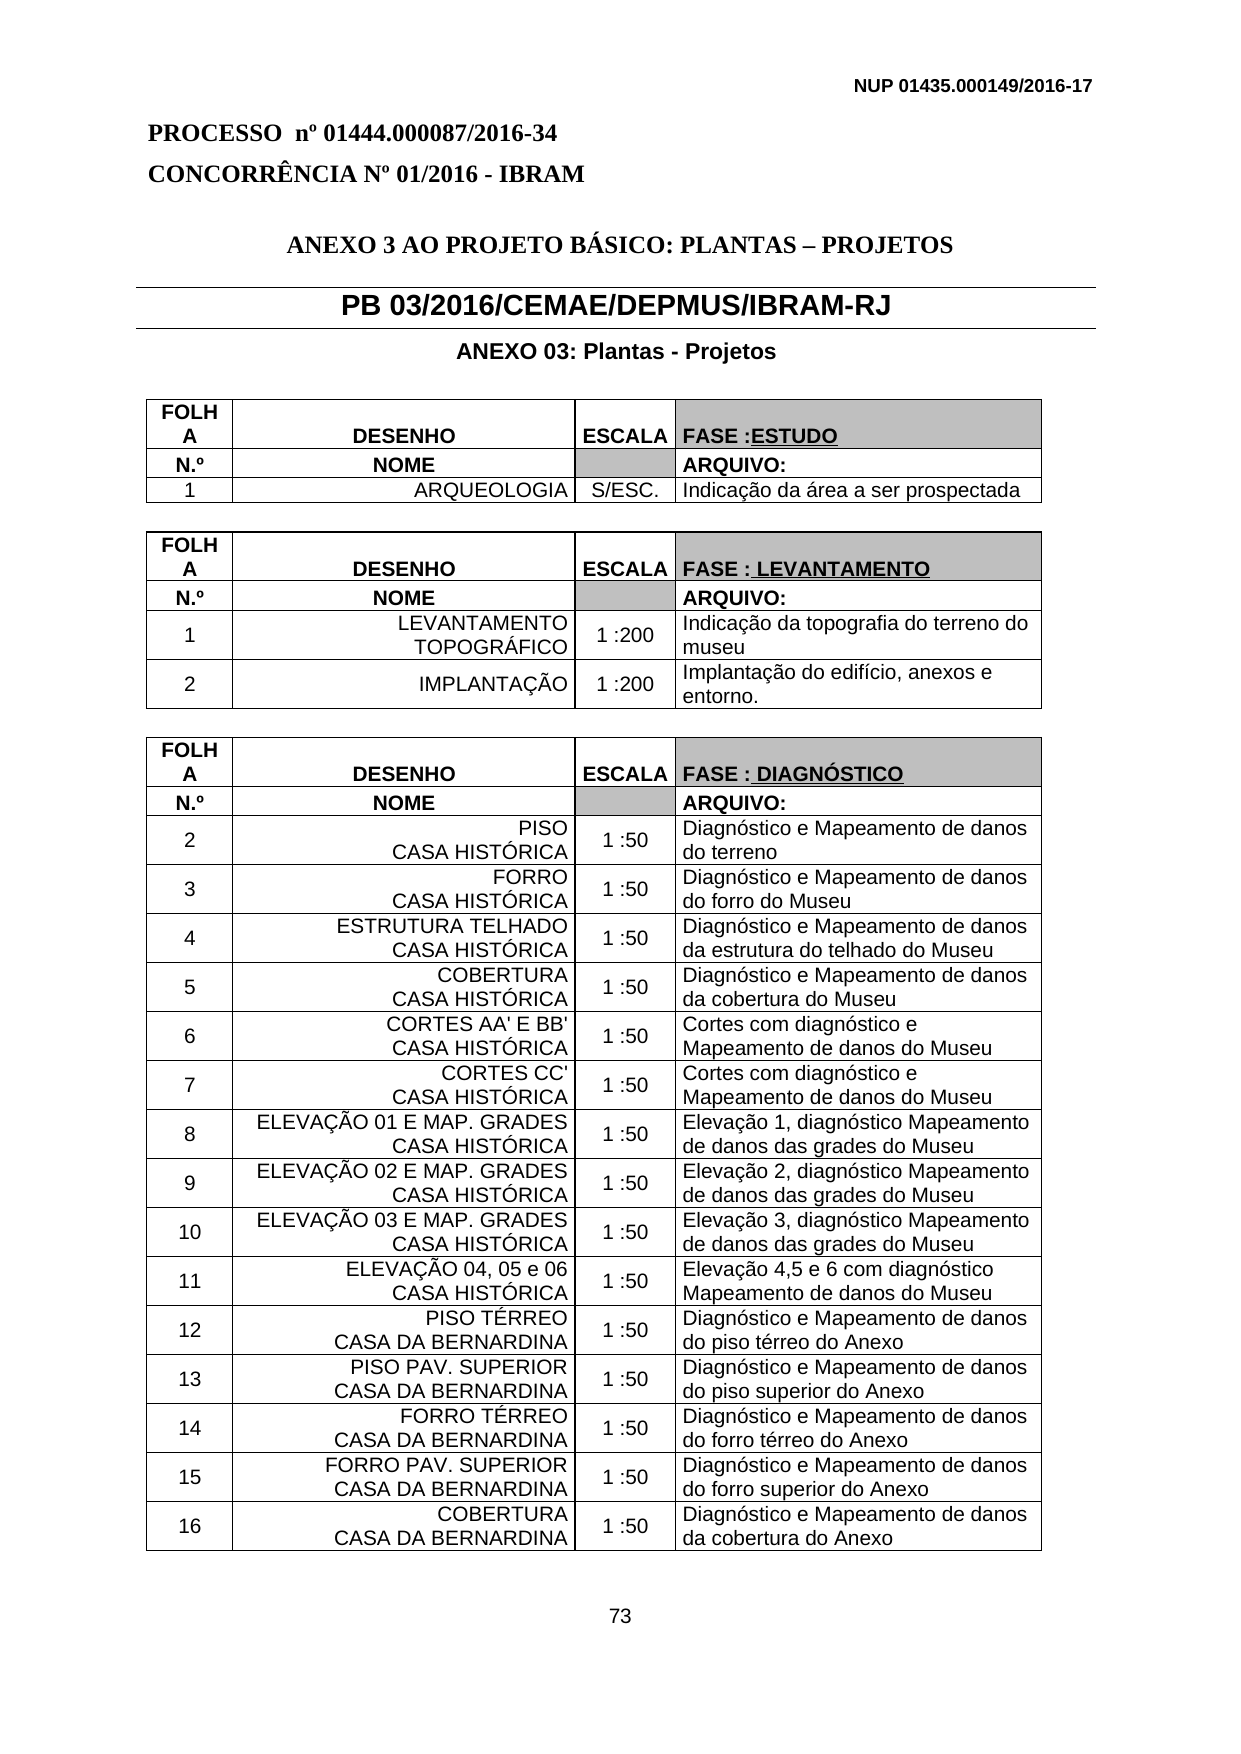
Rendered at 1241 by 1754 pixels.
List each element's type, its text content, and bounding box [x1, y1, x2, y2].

table_cell 3 [147, 865, 232, 913]
table_cell ARQUIVO: [676, 787, 1041, 815]
table_cell 1 :50 [576, 963, 675, 1011]
table_cell [576, 581, 675, 610]
table_cell NOME [233, 581, 574, 610]
table_header FASE : DIAGNÓSTICO [676, 738, 1041, 786]
table_cell ELEVAÇÃO 02 E MAP. GRADES CASA HISTÓRICA [233, 1159, 574, 1207]
table_cell ARQUEOLOGIA [233, 478, 574, 502]
table_cell 1 :50 [576, 1355, 675, 1403]
text CONCORRÊNCIA Nº 01/2016 - IBRAM [148, 159, 1092, 188]
table_cell 2 [147, 660, 232, 708]
table_cell N.º [147, 581, 232, 610]
table_cell NOME [233, 787, 574, 815]
table_header FOLHA [147, 400, 232, 448]
table_cell Diagnóstico e Mapeamento de danos da cobertura do Anexo [676, 1502, 1041, 1549]
table_header FOLHA [147, 738, 232, 786]
table_cell ARQUIVO: [676, 581, 1041, 610]
table_cell 11 [147, 1257, 232, 1305]
table_cell 9 [147, 1159, 232, 1207]
table_cell 10 [147, 1208, 232, 1256]
table_cell 16 [147, 1502, 232, 1549]
table_cell ELEVAÇÃO 03 E MAP. GRADES CASA HISTÓRICA [233, 1208, 574, 1256]
table_cell PISO PAV. SUPERIOR CASA DA BERNARDINA [233, 1355, 574, 1403]
table_cell Diagnóstico e Mapeamento de danos da cobertura do Museu [676, 963, 1041, 1011]
table_cell Cortes com diagnóstico e Mapeamento de danos do Museu [676, 1012, 1041, 1060]
table_cell 1 :50 [576, 914, 675, 962]
table_cell ANEXO 03: Plantas - Projetos [136, 329, 1096, 399]
table_cell ARQUIVO: [676, 449, 1041, 477]
table_cell 1 :50 [576, 1306, 675, 1354]
table_header PB 03/2016/CEMAE/DEPMUS/IBRAM-RJ [136, 288, 1096, 328]
table_header FASE :ESTUDO [676, 400, 1041, 448]
table_cell 13 [147, 1355, 232, 1403]
table_cell COBERTURA CASA DA BERNARDINA [233, 1502, 574, 1549]
table_cell Diagnóstico e Mapeamento de danos da estrutura do telhado do Museu [676, 914, 1041, 962]
table_cell ESTRUTURA TELHADO CASA HISTÓRICA [233, 914, 574, 962]
table_cell NOME [233, 449, 574, 477]
table_header ESCALA [576, 533, 675, 580]
table_cell 15 [147, 1453, 232, 1501]
table_cell 1 :50 [576, 1502, 675, 1549]
table_cell [576, 787, 675, 815]
text PROCESSO nº 01444.000087/2016-34 [148, 118, 1092, 147]
table_cell FORRO CASA HISTÓRICA [233, 865, 574, 913]
table_cell N.º [147, 449, 232, 477]
table_cell 1 :50 [576, 865, 675, 913]
table_header ESCALA [576, 400, 675, 448]
table_cell 1 :50 [576, 1061, 675, 1109]
text ANEXO 3 AO PROJETO BÁSICO: PLANTAS – PROJETOS [148, 230, 1092, 259]
table_cell Indicação da topografia do terreno do museu [676, 611, 1041, 659]
table_cell ELEVAÇÃO 01 E MAP. GRADES CASA HISTÓRICA [233, 1110, 574, 1158]
table_cell CORTES CC' CASA HISTÓRICA [233, 1061, 574, 1109]
table_cell S/ESC. [576, 478, 675, 502]
table_cell Diagnóstico e Mapeamento de danos do forro térreo do Anexo [676, 1404, 1041, 1452]
table_cell 1 :50 [576, 1159, 675, 1207]
table_cell FORRO PAV. SUPERIOR CASA DA BERNARDINA [233, 1453, 574, 1501]
table_cell Diagnóstico e Mapeamento de danos do forro superior do Anexo [676, 1453, 1041, 1501]
table_cell Elevação 3, diagnóstico Mapeamento de danos das grades do Museu [676, 1208, 1041, 1256]
table_cell N.º [147, 787, 232, 815]
table_cell 1 :50 [576, 816, 675, 864]
table_cell 1 :50 [576, 1208, 675, 1256]
table_header FASE : LEVANTAMENTO [676, 533, 1041, 580]
table_cell 1 :200 [576, 660, 675, 708]
table_cell CORTES AA' E BB' CASA HISTÓRICA [233, 1012, 574, 1060]
table_header DESENHO [233, 400, 574, 448]
table_header ESCALA [576, 738, 675, 786]
table_header DESENHO [233, 738, 574, 786]
table_cell PISO CASA HISTÓRICA [233, 816, 574, 864]
table_cell [576, 449, 675, 477]
table_cell 1 :50 [576, 1404, 675, 1452]
table_cell 1 [147, 611, 232, 659]
table_cell ELEVAÇÃO 04, 05 e 06 CASA HISTÓRICA [233, 1257, 574, 1305]
table_cell LEVANTAMENTO TOPOGRÁFICO [233, 611, 574, 659]
table_cell 1 :50 [576, 1012, 675, 1060]
table_cell Diagnóstico e Mapeamento de danos do piso superior do Anexo [676, 1355, 1041, 1403]
table_cell FORRO TÉRREO CASA DA BERNARDINA [233, 1404, 574, 1452]
table_cell Cortes com diagnóstico e Mapeamento de danos do Museu [676, 1061, 1041, 1109]
table_cell 1 :50 [576, 1453, 675, 1501]
table_cell 1 [147, 478, 232, 502]
table_cell 2 [147, 816, 232, 864]
table_cell 14 [147, 1404, 232, 1452]
table_cell IMPLANTAÇÃO [233, 660, 574, 708]
table_cell 5 [147, 963, 232, 1011]
table_cell 4 [147, 914, 232, 962]
table_cell 6 [147, 1012, 232, 1060]
table_header FOLHA [147, 533, 232, 580]
table_cell COBERTURA CASA HISTÓRICA [233, 963, 574, 1011]
table_cell Elevação 2, diagnóstico Mapeamento de danos das grades do Museu [676, 1159, 1041, 1207]
table_cell Elevação 4,5 e 6 com diagnóstico Mapeamento de danos do Museu [676, 1257, 1041, 1305]
table_cell PISO TÉRREO CASA DA BERNARDINA [233, 1306, 574, 1354]
table_cell Implantação do edifício, anexos e entorno. [676, 660, 1041, 708]
table_cell Diagnóstico e Mapeamento de danos do forro do Museu [676, 865, 1041, 913]
table_cell 1 :50 [576, 1257, 675, 1305]
table_cell Diagnóstico e Mapeamento de danos do terreno [676, 816, 1041, 864]
table_cell 7 [147, 1061, 232, 1109]
table_cell Diagnóstico e Mapeamento de danos do piso térreo do Anexo [676, 1306, 1041, 1354]
table_header DESENHO [233, 533, 574, 580]
table_cell 12 [147, 1306, 232, 1354]
table_cell 1 :50 [576, 1110, 675, 1158]
table_cell Elevação 1, diagnóstico Mapeamento de danos das grades do Museu [676, 1110, 1041, 1158]
table_cell 8 [147, 1110, 232, 1158]
table_cell Indicação da área a ser prospectada [676, 478, 1041, 502]
table_cell 1 :200 [576, 611, 675, 659]
